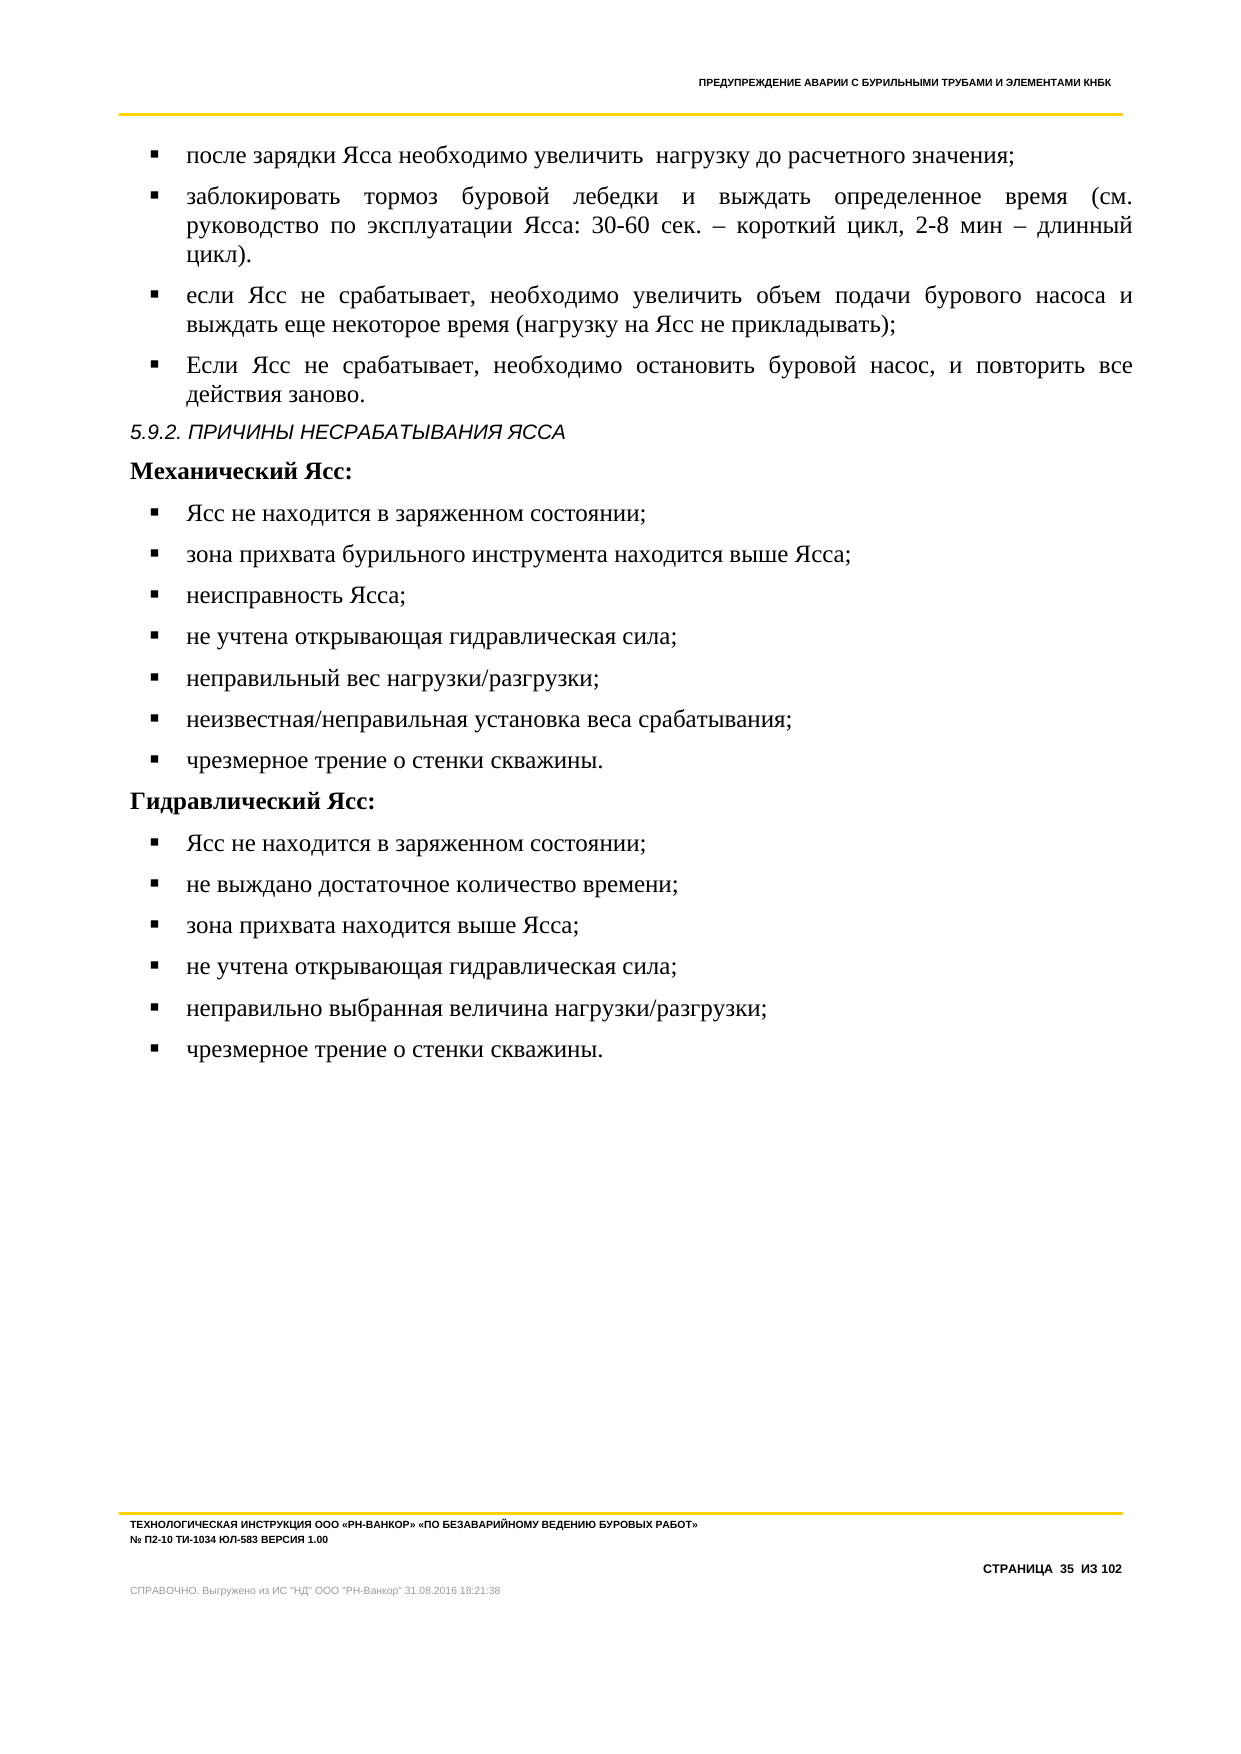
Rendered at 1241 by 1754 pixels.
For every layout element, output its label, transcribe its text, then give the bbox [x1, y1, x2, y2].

list неисправность Ясса; [149, 580, 1134, 609]
subtitle 5.9.2. ПРИЧИНЫ НЕСРАБАТЫВАНИЯ ЯССА [130, 420, 1134, 444]
list зона прихвата бурильного инструмента находится выше Ясса; [149, 539, 1134, 568]
list заблокировать тормоз буровой лебедки и выждать определенное время (см. руководство по эксплуатации Ясса: 30-60 сек. – короткий цикл, 2-8 мин – длинный цикл). [149, 181, 1134, 267]
list Ясс не находится в заряженном состоянии; [149, 498, 1134, 526]
list зона прихвата находится выше Ясса; [149, 910, 1134, 939]
list не учтена открывающая гидравлическая сила; [149, 951, 1134, 980]
list не выждано достаточное количество времени; [149, 869, 1134, 898]
list после зарядки Ясса необходимо увеличить нагрузку до расчетного значения; [149, 140, 1134, 169]
list не учтена открывающая гидравлическая сила; [149, 621, 1134, 650]
text Гидравлический Ясс: [130, 786, 1134, 815]
list если Ясс не срабатывает, необходимо увеличить объем подачи бурового насоса и выждать еще некоторое время (нагрузку на Ясс не прикладывать); [149, 280, 1134, 337]
list чрезмерное трение о стенки скважины. [149, 1034, 1134, 1063]
list чрезмерное трение о стенки скважины. [149, 745, 1134, 774]
list неправильный вес нагрузки/разгрузки; [149, 663, 1134, 691]
list Ясс не находится в заряженном состоянии; [149, 828, 1134, 856]
text Механический Ясс: [130, 456, 1134, 485]
list неизвестная/неправильная установка веса срабатывания; [149, 704, 1134, 733]
list неправильно выбранная величина нагрузки/разгрузки; [149, 993, 1134, 1021]
list Если Ясс не срабатывает, необходимо остановить буровой насос, и повторить все действия заново. [149, 350, 1134, 407]
